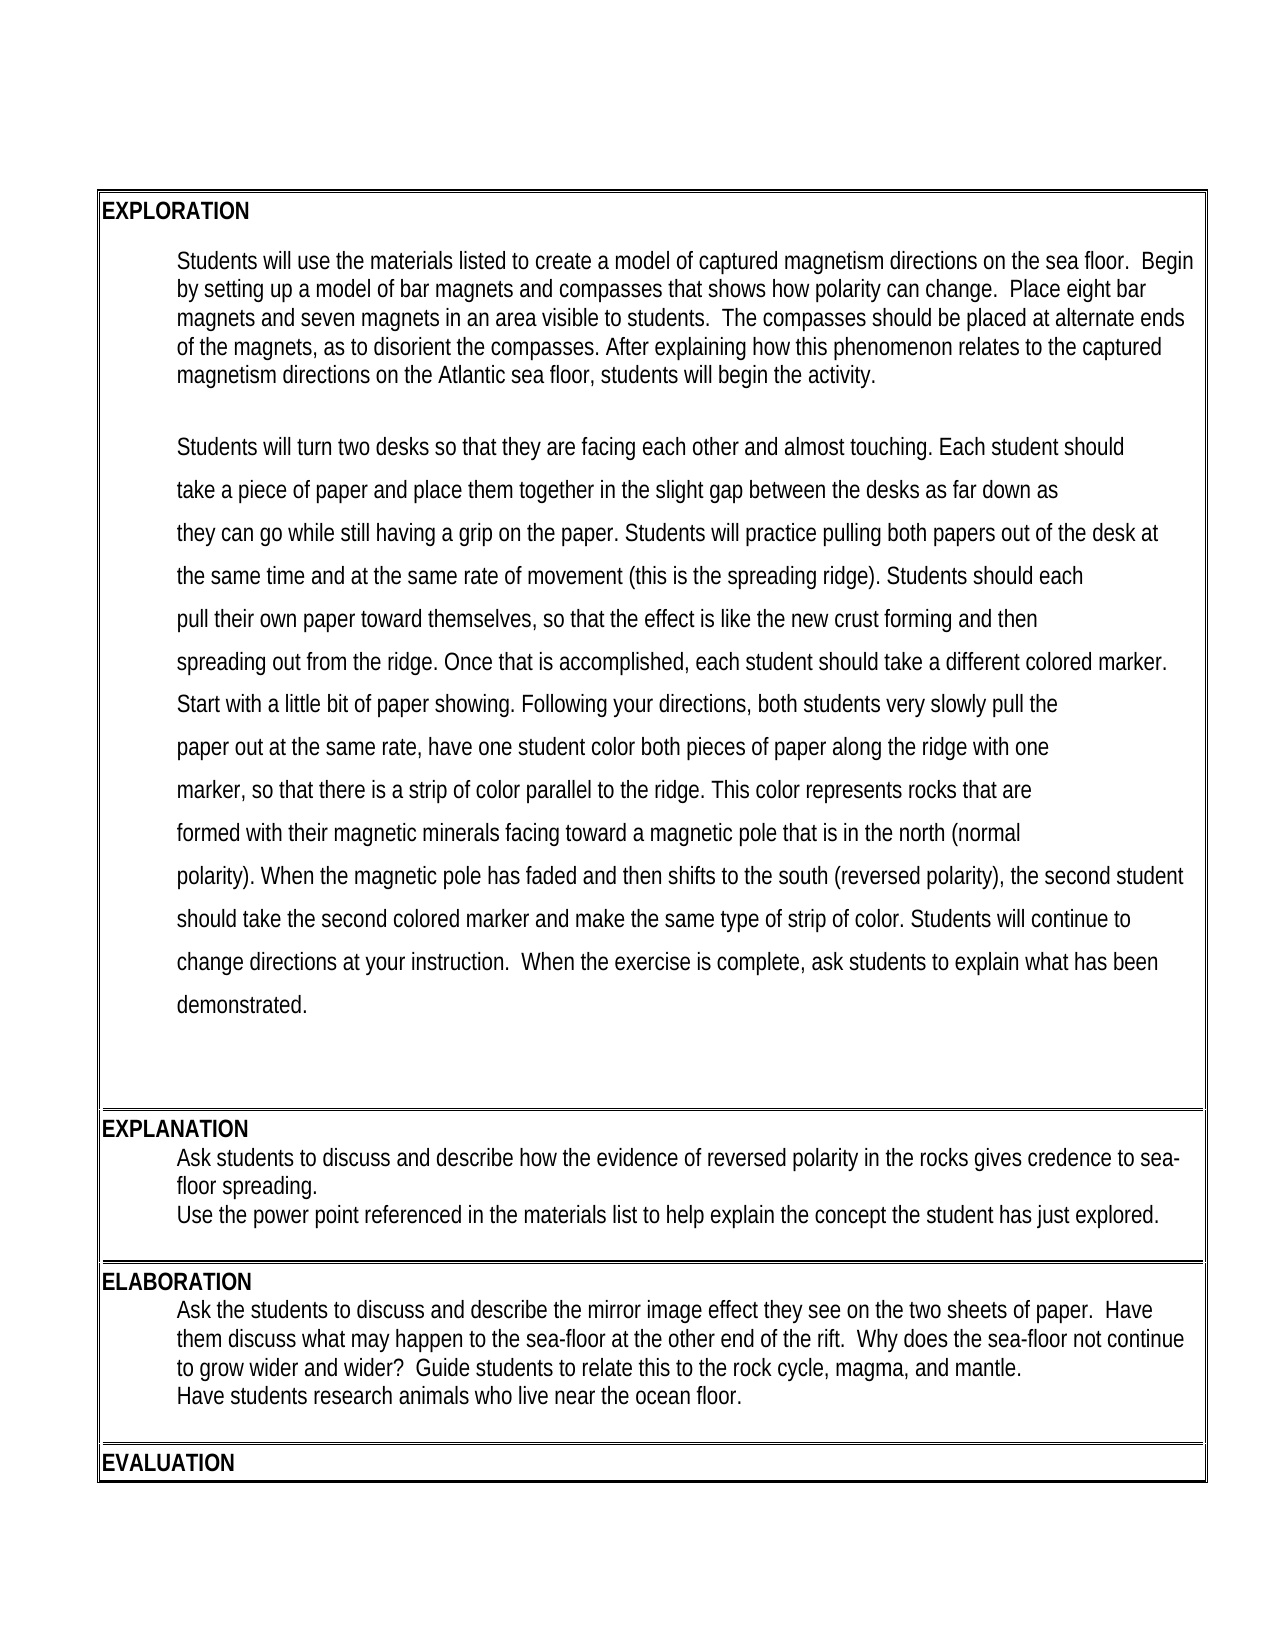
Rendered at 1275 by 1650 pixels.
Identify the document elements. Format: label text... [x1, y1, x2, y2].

table_cell EXPLORATION Students will use the materials listed to create a model of captured magnetism directions on the sea floor. Begin by setting up a model of bar magnets and compasses that shows how polarity can change. Place eight bar magnets and seven magnets in an area visible to students. The compasses should be placed at alternate ends of the magnets, as to disorient the compasses. After explaining how this phenomenon relates to the captured magnetism directions on the Atlantic sea floor, students will begin the activity. Students will turn two desks so that they are facing each other and almost touching. Each student should take a piece of paper and place them together in the slight gap between the desks as far down as they can go while still having a grip on the paper. Students will practice pulling both papers out of the desk at the same time and at the same rate of movement (this is the spreading ridge). Students should each pull their own paper toward themselves, so that the effect is like the new crust forming and then spreading out from the ridge. Once that is accomplished, each student should take a different colored marker. Start with a little bit of paper showing. Following your directions, both students very slowly pull the paper out at the same rate, have one student color both pieces of paper along the ridge with one marker, so that there is a strip of color parallel to the ridge. This color represents rocks that are formed with their magnetic minerals facing toward a magnetic pole that is in the north (normal polarity). When the magnetic pole has faded and then shifts to the south (reversed polarity), the second student should take the second colored marker and make the same type of strip of color. Students will continue to change directions at your instruction. When the exercise is complete, ask students to explain what has been demonstrated. [100, 193, 1205, 1108]
table_cell EXPLANATION Ask students to discuss and describe how the evidence of reversed polarity in the rocks gives credence to sea- floor spreading. Use the power point referenced in the materials list to help explain the concept the student has just explored. [99, 1108, 1206, 1260]
table_cell ELABORATION Ask the students to discuss and describe the mirror image effect they see on the two sheets of paper. Have them discuss what may happen to the sea-floor at the other end of the rift. Why does the sea-floor not continue to grow wider and wider? Guide students to relate this to the rock cycle, magma, and mantle. Have students research animals who live near the ocean floor. [100, 1260, 1205, 1442]
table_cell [99, 1442, 1206, 1480]
